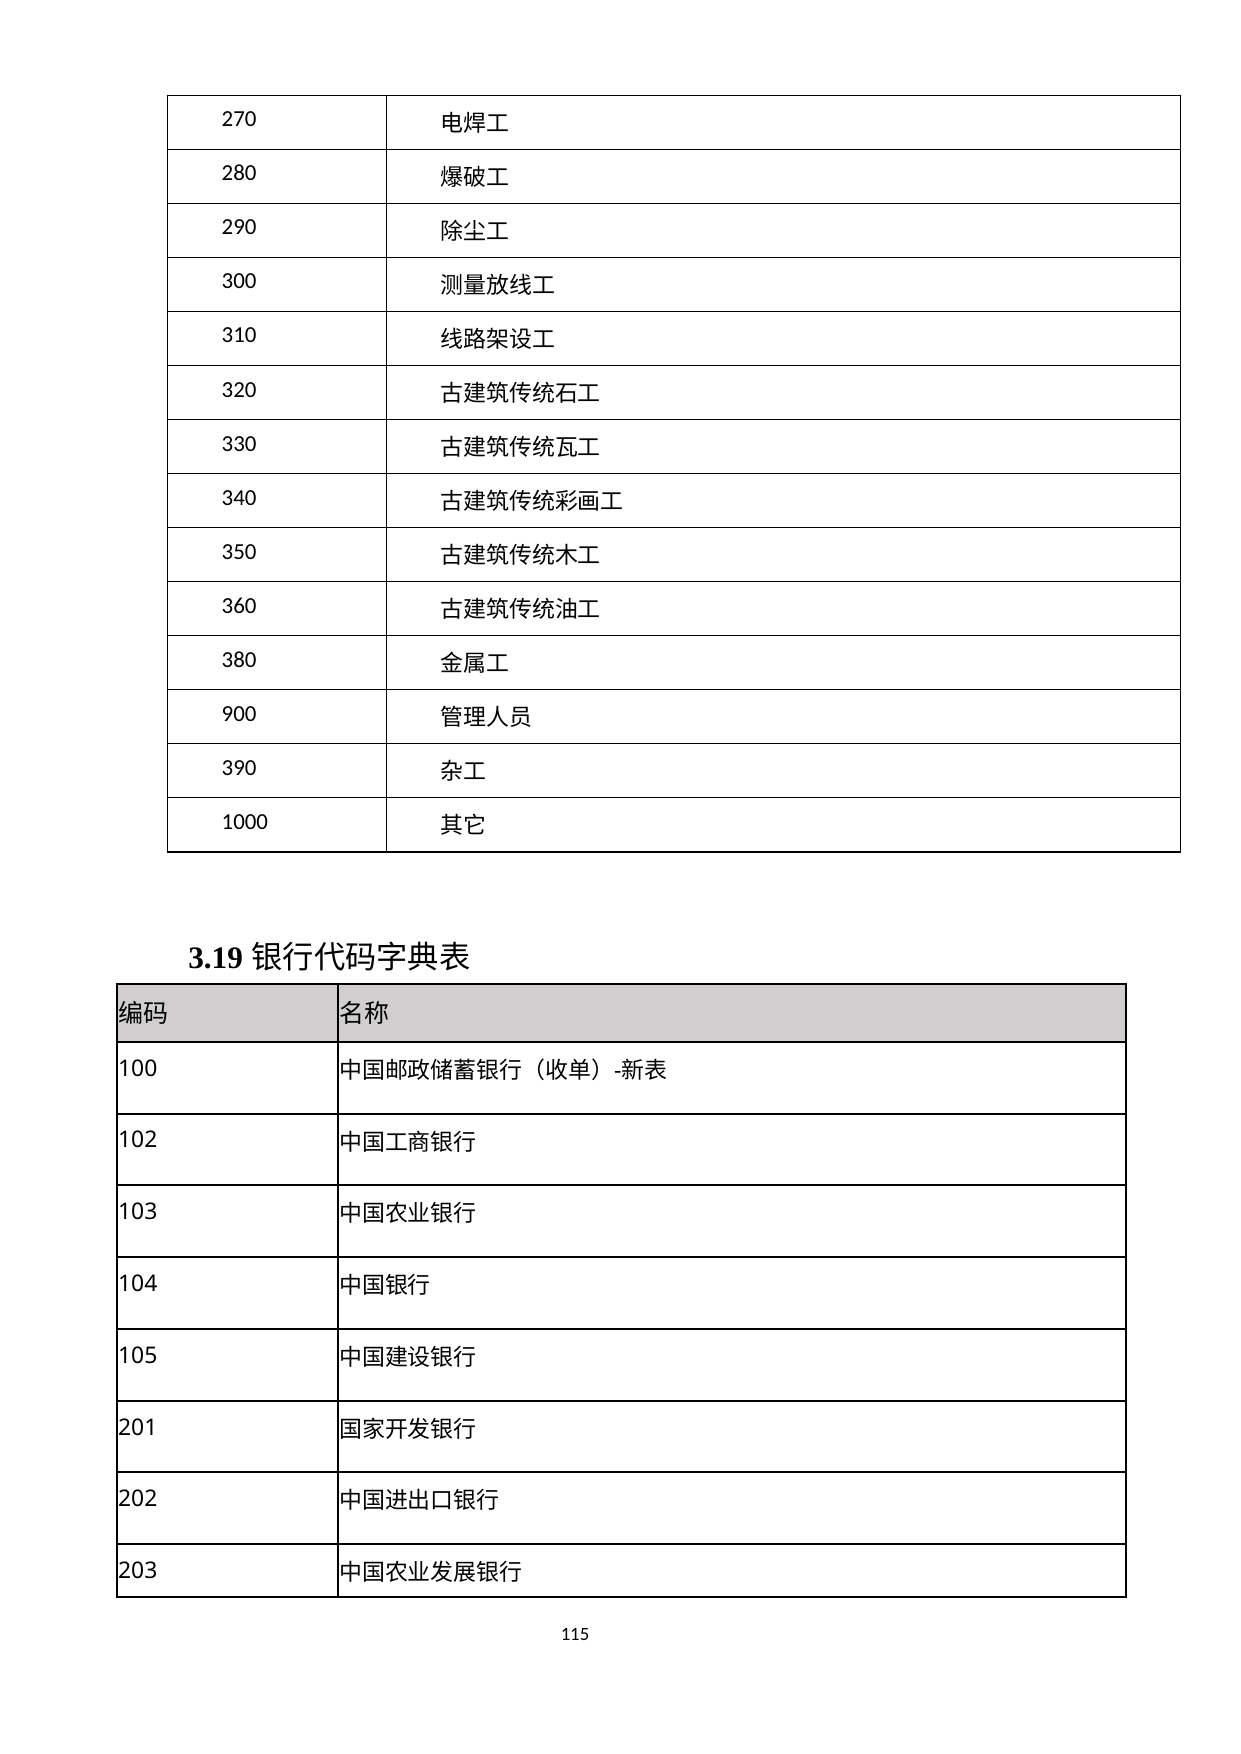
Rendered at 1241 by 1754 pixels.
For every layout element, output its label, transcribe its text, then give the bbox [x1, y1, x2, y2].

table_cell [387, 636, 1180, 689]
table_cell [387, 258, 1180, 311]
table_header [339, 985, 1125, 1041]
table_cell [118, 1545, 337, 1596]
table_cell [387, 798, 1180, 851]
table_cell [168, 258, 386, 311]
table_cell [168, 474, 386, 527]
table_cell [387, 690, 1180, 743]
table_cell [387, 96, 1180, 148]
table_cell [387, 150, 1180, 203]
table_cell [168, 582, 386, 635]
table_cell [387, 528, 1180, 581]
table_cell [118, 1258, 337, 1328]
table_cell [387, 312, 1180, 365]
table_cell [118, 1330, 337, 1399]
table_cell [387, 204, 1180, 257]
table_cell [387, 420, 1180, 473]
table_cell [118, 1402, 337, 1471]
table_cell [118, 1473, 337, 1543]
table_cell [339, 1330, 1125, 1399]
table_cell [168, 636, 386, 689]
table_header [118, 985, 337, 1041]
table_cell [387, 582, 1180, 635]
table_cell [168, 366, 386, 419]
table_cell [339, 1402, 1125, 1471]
subtitle 3.19 银行代码字典表 [188, 932, 1134, 978]
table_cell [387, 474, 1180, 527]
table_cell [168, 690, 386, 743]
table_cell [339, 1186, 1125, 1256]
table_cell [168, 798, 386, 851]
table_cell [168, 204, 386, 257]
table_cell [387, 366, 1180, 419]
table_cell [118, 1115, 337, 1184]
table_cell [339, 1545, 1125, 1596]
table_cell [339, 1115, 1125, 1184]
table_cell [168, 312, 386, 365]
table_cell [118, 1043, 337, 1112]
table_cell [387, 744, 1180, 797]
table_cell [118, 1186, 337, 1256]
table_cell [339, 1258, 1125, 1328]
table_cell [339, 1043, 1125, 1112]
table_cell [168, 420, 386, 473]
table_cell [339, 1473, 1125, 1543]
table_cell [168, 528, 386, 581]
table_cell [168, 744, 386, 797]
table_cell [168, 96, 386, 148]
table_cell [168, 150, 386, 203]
